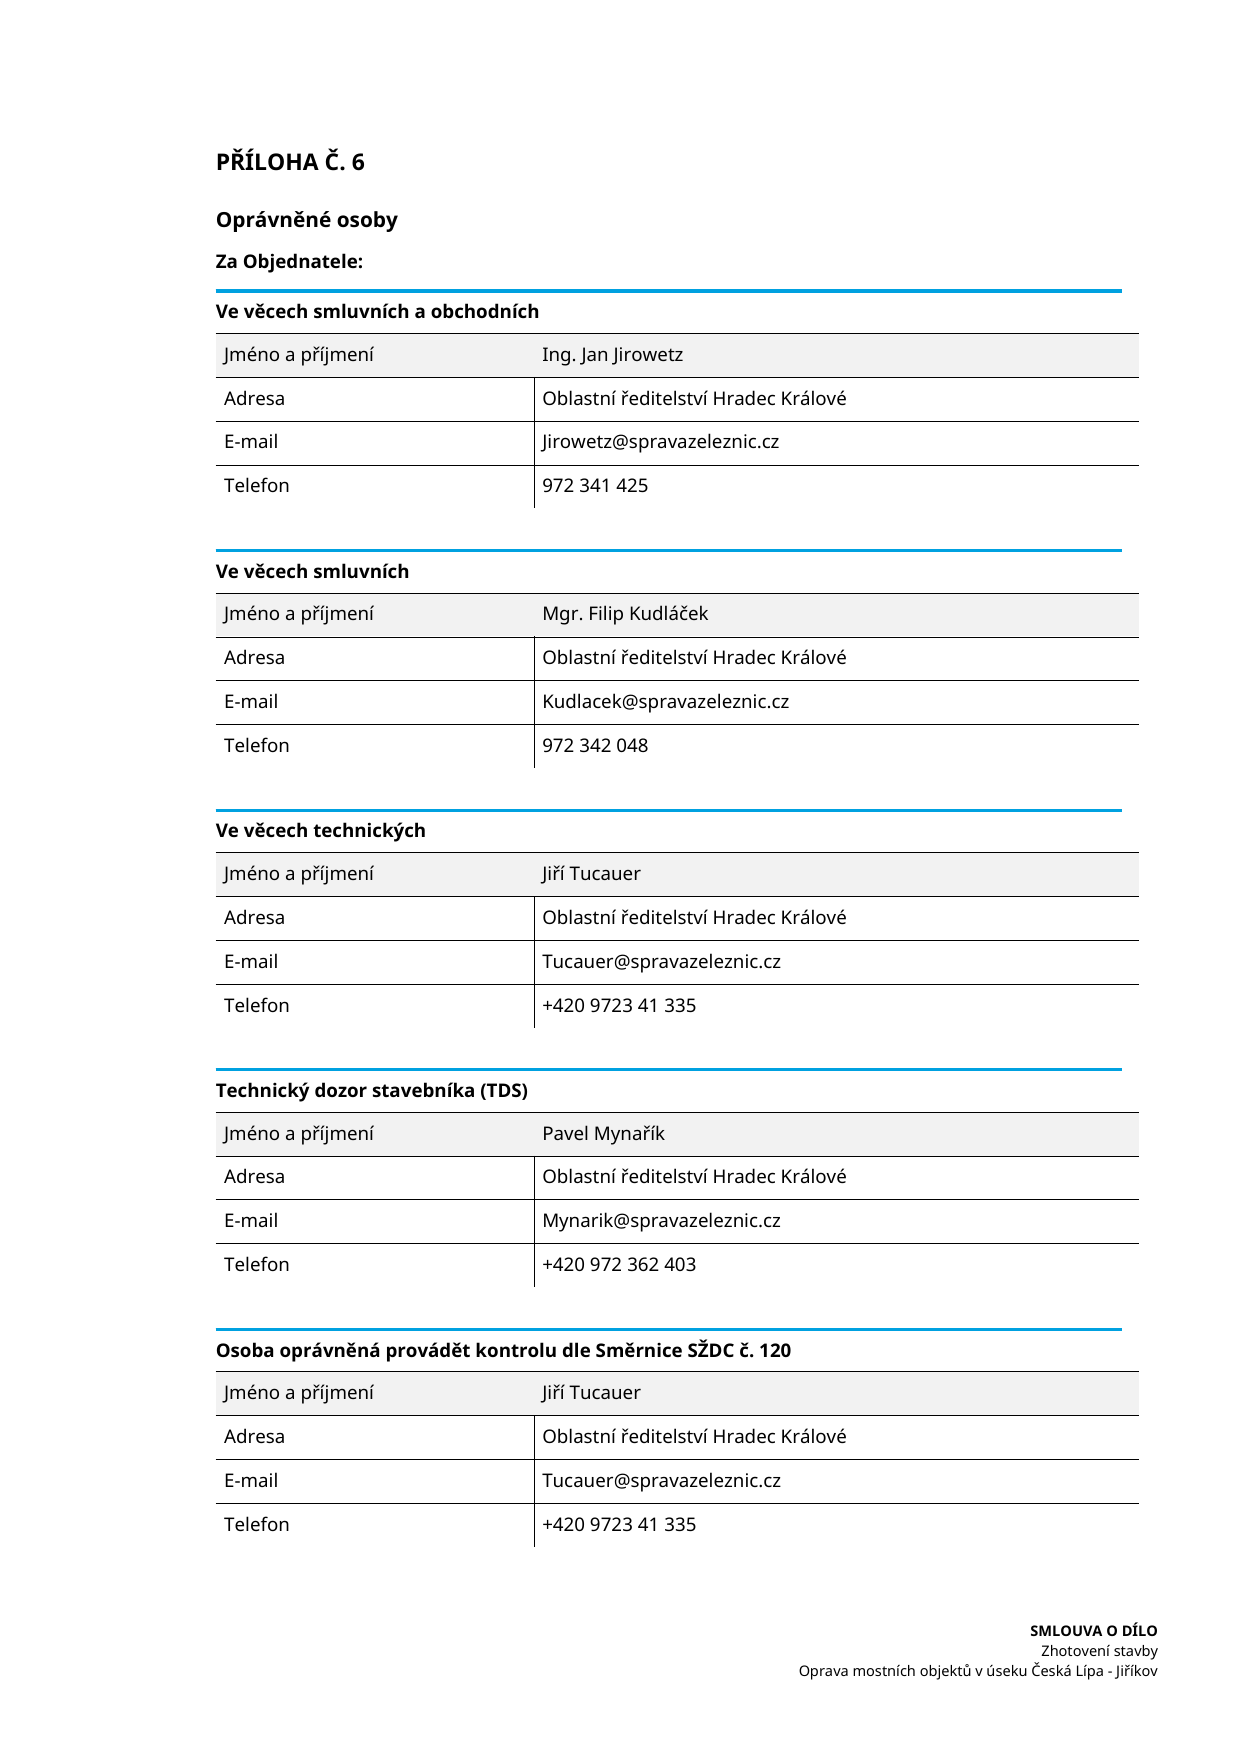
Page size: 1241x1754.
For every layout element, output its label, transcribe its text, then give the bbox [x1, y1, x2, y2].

text Za Objednatele: [216, 249, 1122, 274]
table_cell Adresa [216, 378, 534, 421]
table_cell Oblastní ředitelství Hradec Králové [535, 1416, 1139, 1459]
table_cell E-mail [216, 422, 534, 464]
text Osoba oprávněná provádět kontrolu dle Směrnice SŽDC č. 120 [216, 1331, 1122, 1362]
table_cell Mynarik@spravazeleznic.cz [535, 1200, 1139, 1243]
table_cell Oblastní ředitelství Hradec Králové [535, 1157, 1139, 1199]
table_cell Telefon [216, 1244, 534, 1287]
table_cell +420 972 362 403 [535, 1244, 1139, 1287]
table_cell Jirowetz@spravazeleznic.cz [535, 422, 1139, 464]
table_cell Adresa [216, 1157, 534, 1199]
table_cell E-mail [216, 1460, 534, 1503]
table_cell Telefon [216, 466, 534, 508]
table_cell Oblastní ředitelství Hradec Králové [535, 378, 1139, 421]
table_header Mgr. Filip Kudláček [534, 594, 1139, 636]
table_header Jméno a příjmení [216, 1372, 534, 1415]
table_cell E-mail [216, 1200, 534, 1243]
table_cell Adresa [216, 638, 534, 680]
table_cell Oblastní ředitelství Hradec Králové [535, 897, 1139, 940]
text Ve věcech smluvních [216, 552, 1122, 584]
table_header Pavel Mynařík [534, 1113, 1139, 1156]
table_cell Kudlacek@spravazeleznic.cz [535, 681, 1139, 724]
table_header Ing. Jan Jirowetz [534, 334, 1139, 377]
table_cell Telefon [216, 725, 534, 768]
table_cell +420 9723 41 335 [535, 1504, 1139, 1547]
table_header Jiří Tucauer [534, 853, 1139, 896]
table_cell Oblastní ředitelství Hradec Králové [535, 638, 1139, 680]
table_cell +420 9723 41 335 [535, 985, 1139, 1027]
table_header Jméno a příjmení [216, 1113, 534, 1156]
table_header Jiří Tucauer [534, 1372, 1139, 1415]
table_cell Adresa [216, 1416, 534, 1459]
table_cell Telefon [216, 1504, 534, 1547]
text Příloha č. 6 [216, 146, 1122, 177]
table_header Jméno a příjmení [216, 853, 534, 896]
table_header Jméno a příjmení [216, 594, 534, 636]
table_cell Telefon [216, 985, 534, 1027]
table_cell Adresa [216, 897, 534, 940]
text Ve věcech smluvních a obchodních [216, 293, 1122, 324]
table_cell Tucauer@spravazeleznic.cz [535, 941, 1139, 984]
table_cell E-mail [216, 681, 534, 724]
table_cell Tucauer@spravazeleznic.cz [535, 1460, 1139, 1503]
text Ve věcech technických [216, 812, 1122, 843]
text Technický dozor stavebníka (TDS) [216, 1071, 1122, 1103]
table_cell 972 342 048 [535, 725, 1139, 768]
text Oprávněné osoby [216, 205, 1122, 233]
table_header Jméno a příjmení [216, 334, 534, 377]
table_cell E-mail [216, 941, 534, 984]
table_cell 972 341 425 [535, 466, 1139, 508]
